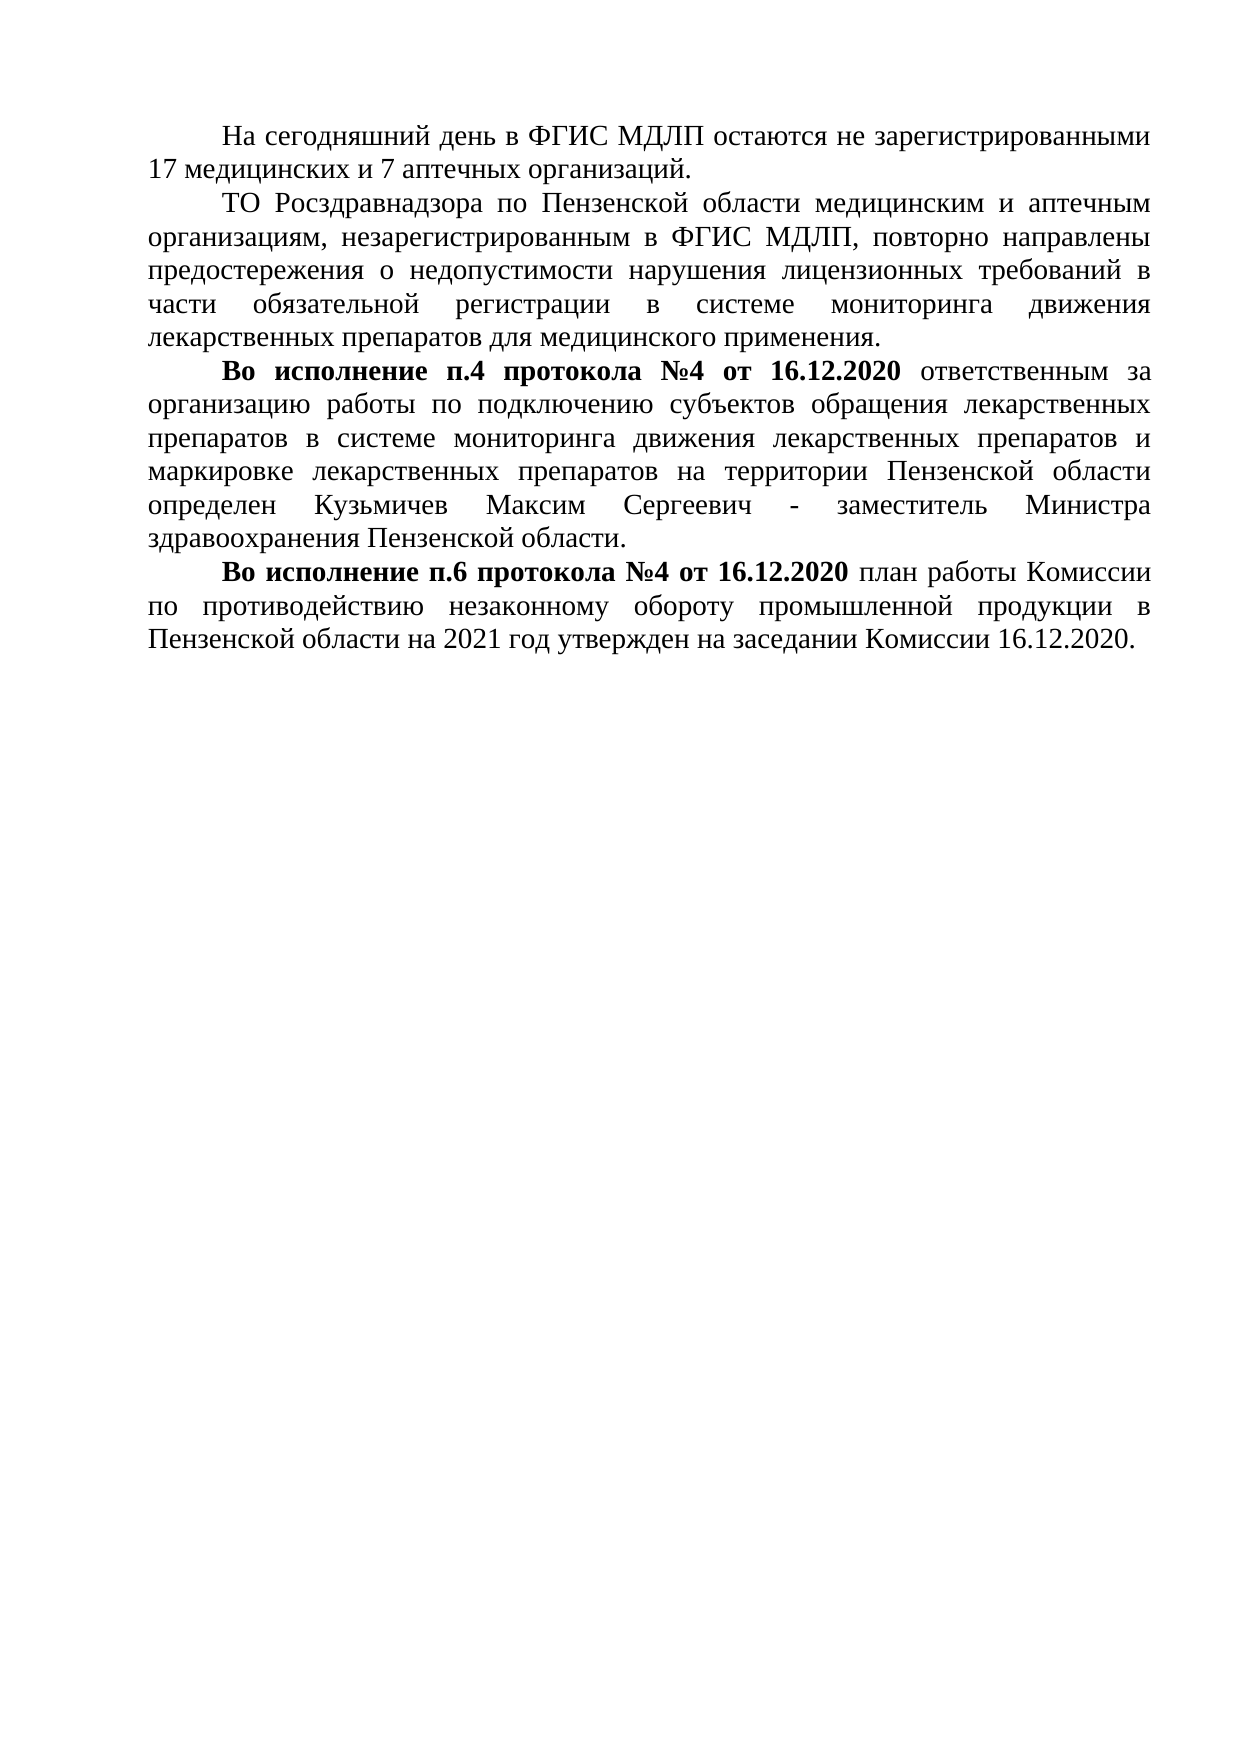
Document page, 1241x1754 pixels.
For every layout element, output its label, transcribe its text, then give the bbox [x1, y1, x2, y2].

text На сегодняшний день в ФГИС МДЛП остаются не зарегистрированными 17 медицинских и 7 аптечных организаций. [148, 118, 1152, 185]
text Во исполнение п.4 протокола №4 от 16.12.2020 ответственным за организацию работы по подключению субъектов обращения лекарственных препаратов в системе мониторинга движения лекарственных препаратов и маркировке лекарственных препаратов на территории Пензенской области определен Кузьмичев Максим Сергеевич - заместитель Министра здравоохранения Пензенской области. [148, 353, 1152, 554]
text Во исполнение п.6 протокола №4 от 16.12.2020 план работы Комиссии по противодействию незаконному обороту промышленной продукции в Пензенской области на 2021 год утвержден на заседании Комиссии 16.12.2020. [148, 554, 1152, 655]
text ТО Росздравнадзора по Пензенской области медицинским и аптечным организациям, незарегистрированным в ФГИС МДЛП, повторно направлены предостережения о недопустимости нарушения лицензионных требований в части обязательной регистрации в системе мониторинга движения лекарственных препаратов для медицинского применения. [148, 185, 1152, 353]
